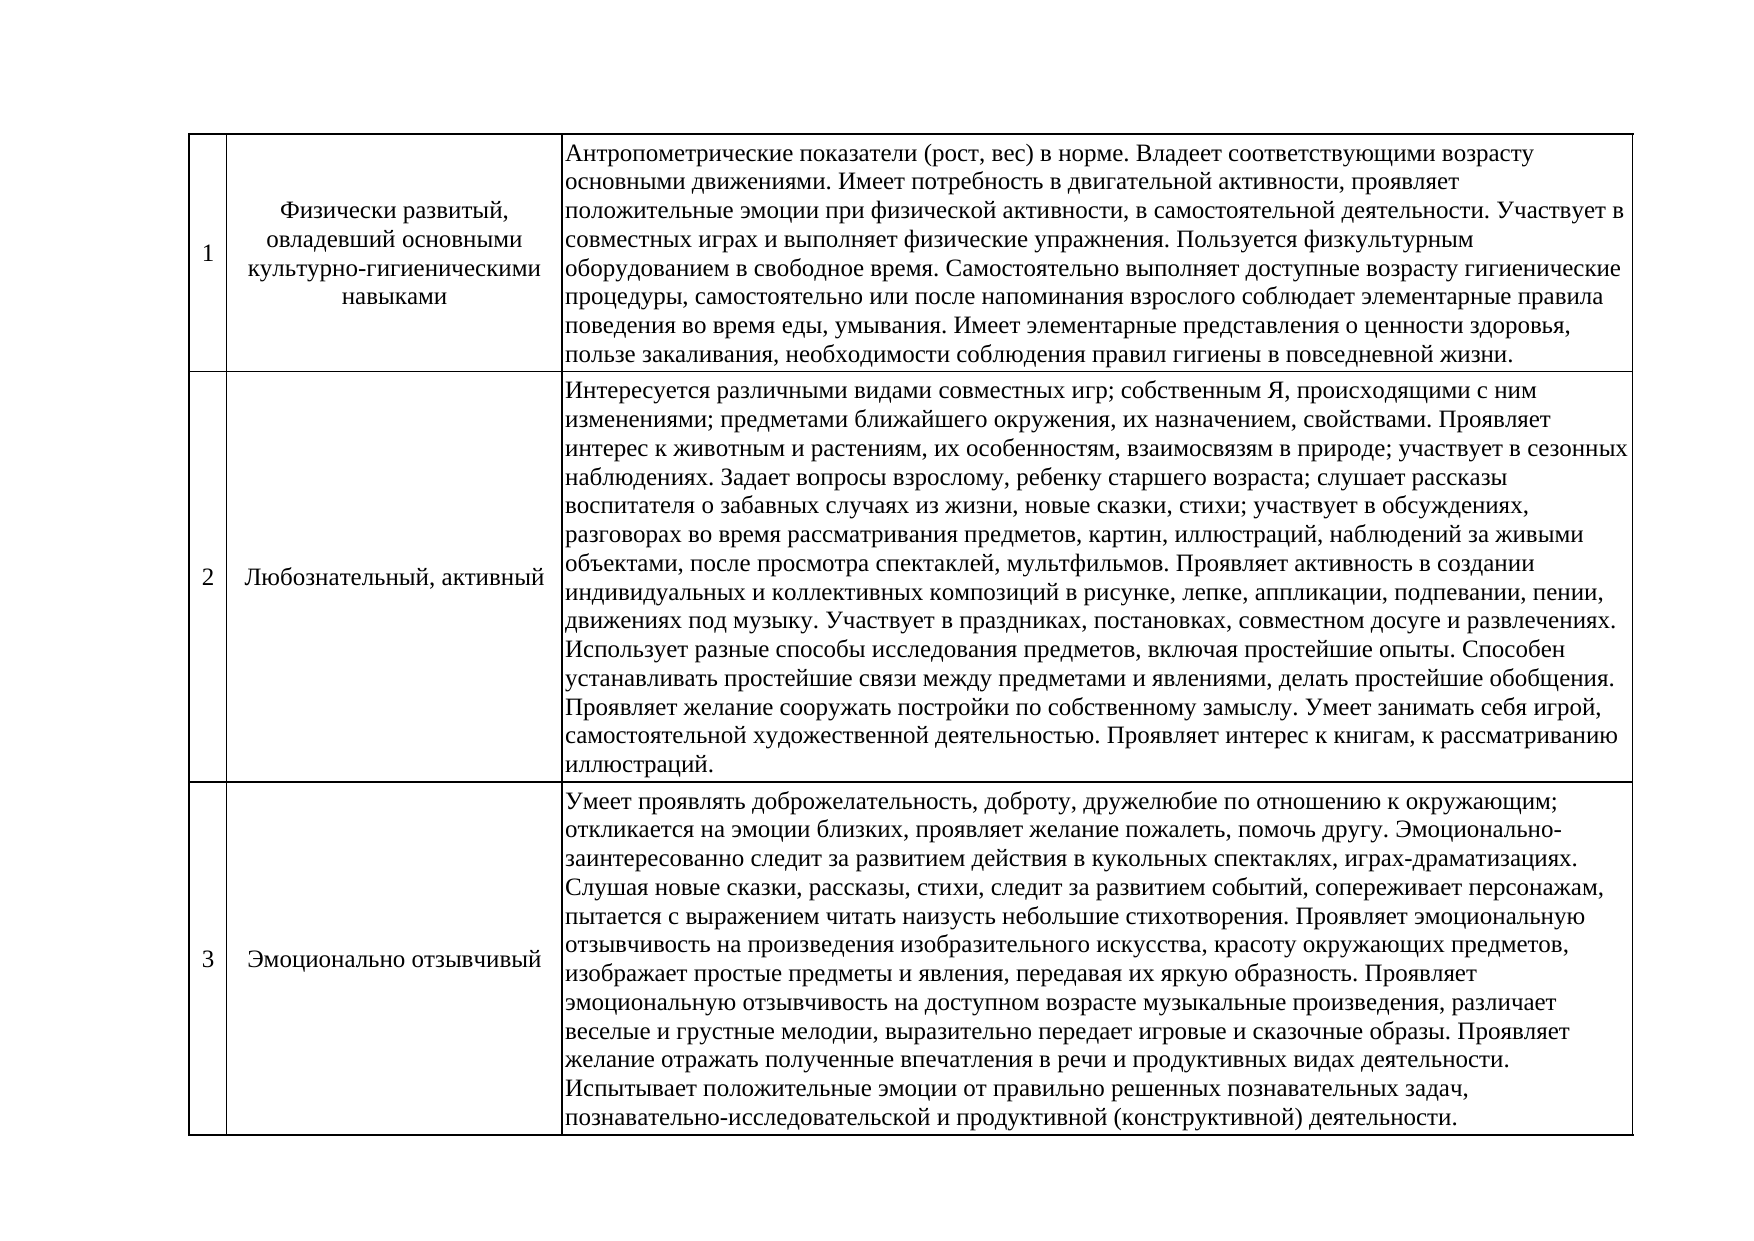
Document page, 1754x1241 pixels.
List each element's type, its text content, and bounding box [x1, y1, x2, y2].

table_cell Эмоционально отзывчивый [227, 783, 561, 1134]
table_cell 3 [190, 783, 226, 1134]
table_cell 2 [190, 372, 226, 781]
table_cell Интересуется различными видами совместных игр; собственным Я, происходящими с ним изменениями; предметами ближайшего окружения, их назначением, свойствами. Проявляет интерес к животным и растениям, их особенностям, взаимосвязям в природе; участвует в сезонных наблюдениях. Задает вопросы взрослому, ребенку старшего возраста; слушает рассказы воспитателя о забавных случаях из жизни, новые сказки, стихи; участвует в обсуждениях, разговорах во время рассматривания предметов, картин, иллюстраций, наблюдений за живыми объектами, после просмотра спектаклей, мультфильмов. Проявляет активность в создании индивидуальных и коллективных композиций в рисунке, лепке, аппликации, подпевании, пении, движениях под музыку. Участвует в праздниках, постановках, совместном досуге и развлечениях. Использует разные способы исследования предметов, включая простейшие опыты. Способен устанавливать простейшие связи между предметами и явлениями, делать простейшие обобщения. Проявляет желание сооружать постройки по собственному замыслу. Умеет занимать себя игрой, самостоятельной художественной деятельностью. Проявляет интерес к книгам, к рассматриванию иллюстраций. [563, 372, 1632, 781]
table_header Физически развитый, овладевший основными культурно-гигиеническими навыками [227, 135, 561, 371]
table_header Антропометрические показатели (рост, вес) в норме. Владеет соответствующими возрасту основными движениями. Имеет потребность в двигательной активности, проявляет положительные эмоции при физической активности, в самостоятельной деятельности. Участвует в совместных играх и выполняет физические упражнения. Пользуется физкультурным оборудованием в свободное время. Самостоятельно выполняет доступные возрасту гигиенические процедуры, самостоятельно или после напоминания взрослого соблюдает элементарные правила поведения во время еды, умывания. Имеет элементарные представления о ценности здоровья, пользе закаливания, необходимости соблюдения правил гигиены в повседневной жизни. [563, 135, 1632, 371]
table_cell Умеет проявлять доброжелательность, доброту, дружелюбие по отношению к окружающим; откликается на эмоции близких, проявляет желание пожалеть, помочь другу. Эмоционально-заинтересованно следит за развитием действия в кукольных спектаклях, играх-драматизациях. Слушая новые сказки, рассказы, стихи, следит за развитием событий, сопереживает персонажам, пытается с выражением читать наизусть небольшие стихотворения. Проявляет эмоциональную отзывчивость на произведения изобразительного искусства, красоту окружающих предметов, изображает простые предметы и явления, передавая их яркую образность. Проявляет эмоциональную отзывчивость на доступном возрасте музыкальные произведения, различает веселые и грустные мелодии, выразительно передает игровые и сказочные образы. Проявляет желание отражать полученные впечатления в речи и продуктивных видах деятельности. Испытывает положительные эмоции от правильно решенных познавательных задач, познавательно-исследовательской и продуктивной (конструктивной) деятельности. [563, 783, 1632, 1134]
table_cell Любознательный, активный [227, 372, 561, 781]
table_header 1 [190, 135, 226, 371]
